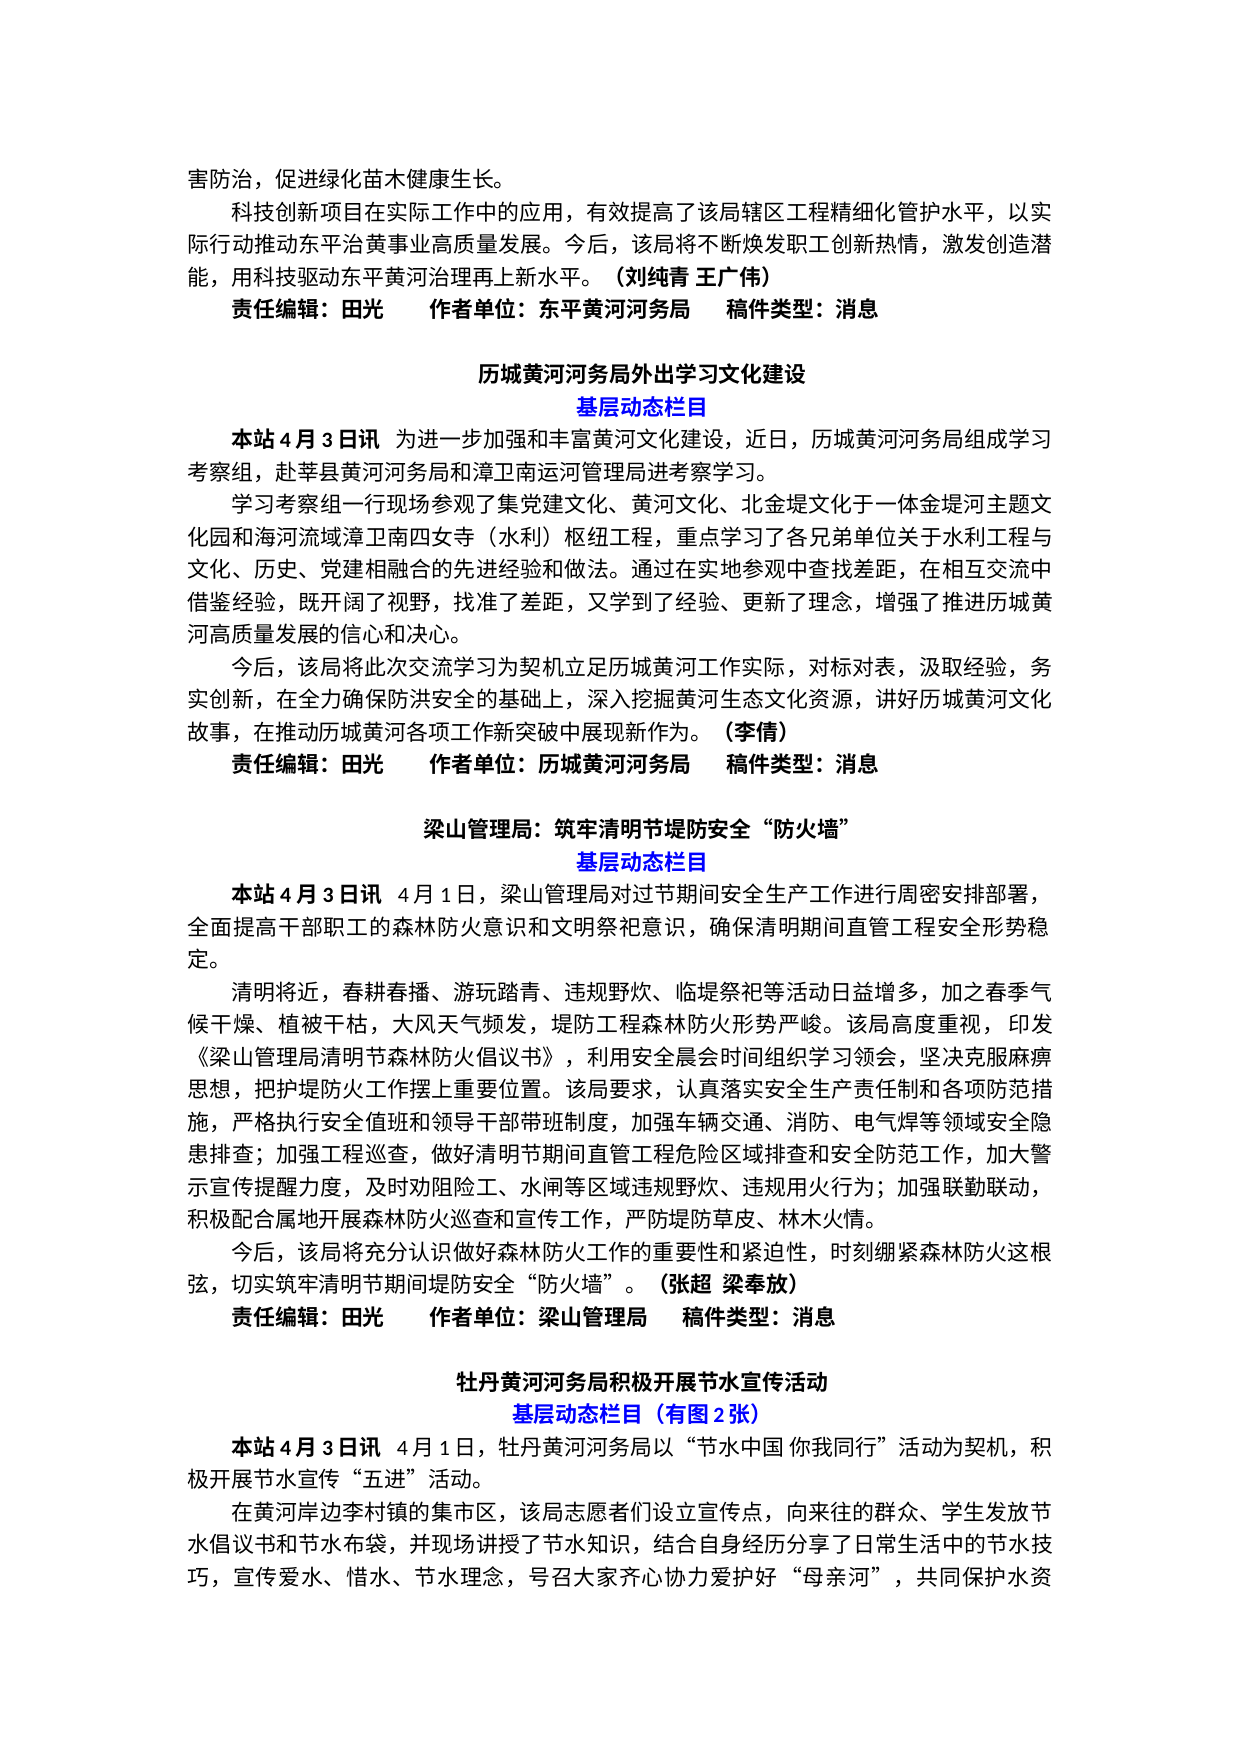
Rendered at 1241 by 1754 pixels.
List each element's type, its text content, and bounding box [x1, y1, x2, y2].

text 责任编辑：田光 作者单位：东平黄河河务局 稿件类型：消息 [187, 292, 1053, 324]
text 学习考察组一行现场参观了集党建文化、黄河文化、北金堤文化于一体金堤河主题文化园和海河流域漳卫南四女寺（水利）枢纽工程，重点学习了各兄弟单位关于水利工程与文化、历史、党建相融合的先进经验和做法。通过在实地参观中查找差距，在相互交流中借鉴经验，既开阔了视野，找准了差距，又学到了经验、更新了理念，增强了推进历城黄河高质量发展的信心和决心。 [187, 487, 1053, 649]
text 今后，该局将充分认识做好森林防火工作的重要性和紧迫性，时刻绷紧森林防火这根弦，切实筑牢清明节期间堤防安全“防火墙”。（张超 梁奉放） [187, 1234, 1053, 1299]
text 历城黄河河务局外出学习文化建设 [187, 357, 1053, 389]
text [187, 1494, 1053, 1592]
text 基层动态栏目 [187, 844, 1053, 877]
text 本站4月3日讯 4月1日，梁山管理局对过节期间安全生产工作进行周密安排部署，全面提高干部职工的森林防火意识和文明祭祀意识，确保清明期间直管工程安全形势稳定。 [187, 877, 1053, 974]
text 牡丹黄河河务局积极开展节水宣传活动 [187, 1364, 1053, 1397]
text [187, 162, 1053, 194]
text 基层动态栏目（有图2张） [187, 1397, 1053, 1429]
text 本站4月3日讯 4月1日，牡丹黄河河务局以“节水中国 你我同行”活动为契机，积极开展节水宣传“五进”活动。 [187, 1429, 1053, 1494]
text 科技创新项目在实际工作中的应用，有效提高了该局辖区工程精细化管护水平，以实际行动推动东平治黄事业高质量发展。今后，该局将不断焕发职工创新热情，激发创造潜能，用科技驱动东平黄河治理再上新水平。（刘纯青 王广伟） [187, 194, 1053, 292]
text 清明将近，春耕春播、游玩踏青、违规野炊、临堤祭祀等活动日益增多，加之春季气候干燥、植被干枯，大风天气频发，堤防工程森林防火形势严峻。该局高度重视，印发《梁山管理局清明节森林防火倡议书》，利用安全晨会时间组织学习领会，坚决克服麻痹思想，把护堤防火工作摆上重要位置。该局要求，认真落实安全生产责任制和各项防范措施，严格执行安全值班和领导干部带班制度，加强车辆交通、消防、电气焊等领域安全隐患排查；加强工程巡查，做好清明节期间直管工程危险区域排查和安全防范工作，加大警示宣传提醒力度，及时劝阻险工、水闸等区域违规野炊、违规用火行为；加强联勤联动，积极配合属地开展森林防火巡查和宣传工作，严防堤防草皮、林木火情。 [187, 974, 1053, 1234]
text 梁山管理局：筑牢清明节堤防安全“防火墙” [187, 812, 1053, 844]
text 今后，该局将此次交流学习为契机立足历城黄河工作实际，对标对表，汲取经验，务实创新，在全力确保防洪安全的基础上，深入挖掘黄河生态文化资源，讲好历城黄河文化故事，在推动历城黄河各项工作新突破中展现新作为。（李倩） [187, 649, 1053, 747]
text 基层动态栏目 [187, 389, 1053, 422]
text 责任编辑：田光 作者单位：历城黄河河务局 稿件类型：消息 [187, 747, 1053, 779]
text 本站4月3日讯 为进一步加强和丰富黄河文化建设，近日，历城黄河河务局组成学习考察组，赴莘县黄河河务局和漳卫南运河管理局进考察学习。 [187, 422, 1053, 487]
text 责任编辑：田光 作者单位：梁山管理局 稿件类型：消息 [187, 1299, 1053, 1332]
